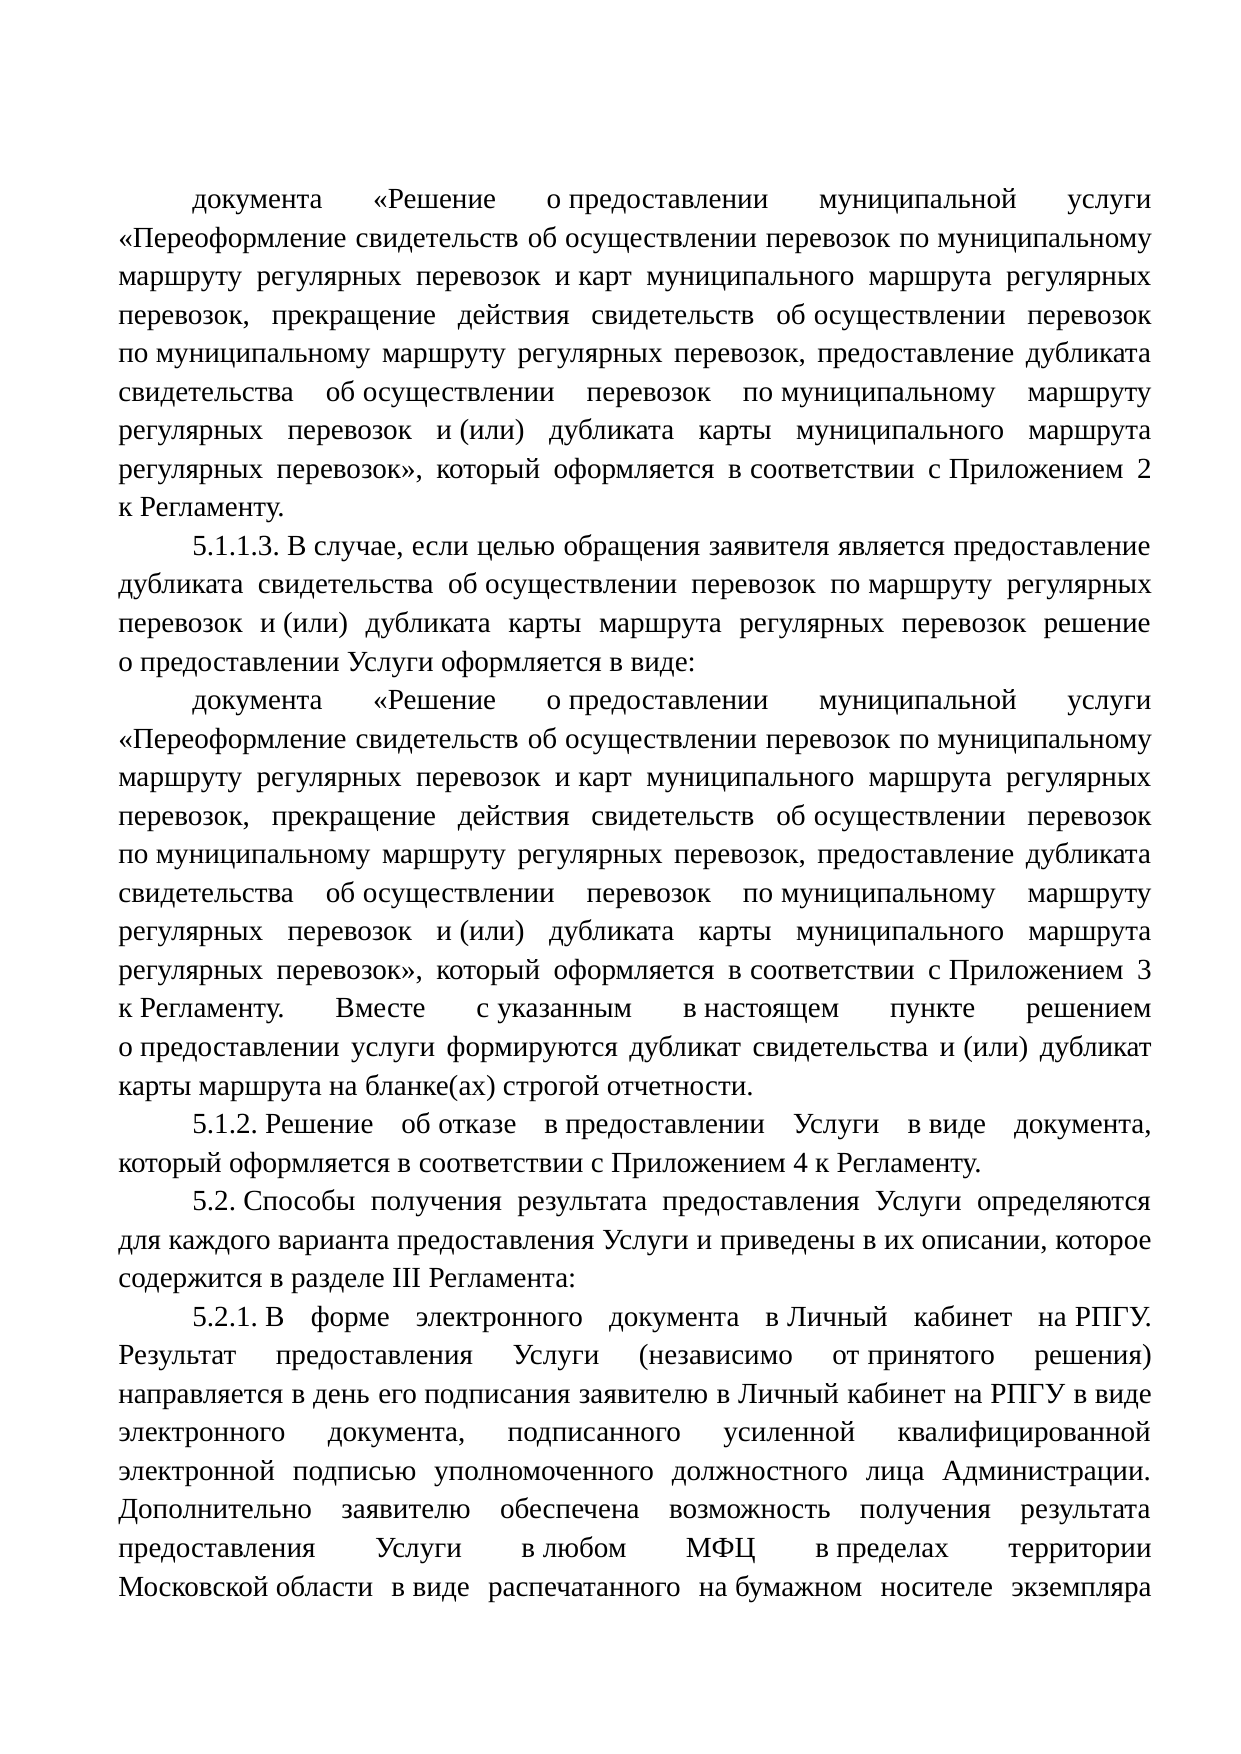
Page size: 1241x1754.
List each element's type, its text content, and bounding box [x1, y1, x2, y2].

text 5.1.1.3. В случае, если целью обращения заявителя является предоставление дубликата свидетельства об осуществлении перевозок по маршруту регулярных перевозок и (или) дубликата карты маршрута регулярных перевозок решение о предоставлении Услуги оформляется в виде: [118, 528, 1152, 677]
text документа «Решение о предоставлении муниципальной услуги «Переоформление свидетельств об осуществлении перевозок по муниципальному маршруту регулярных перевозок и карт муниципального маршрута регулярных перевозок, прекращение действия свидетельств об осуществлении перевозок по муниципальному маршруту регулярных перевозок, предоставление дубликата свидетельства об осуществлении перевозок по муниципальному маршруту регулярных перевозок и (или) дубликата карты муниципального маршрута регулярных перевозок», который оформляется в соответствии с Приложением 2 к Регламенту. [118, 181, 1152, 523]
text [118, 1299, 1152, 1602]
text 5.1.2. Решение об отказе в предоставлении Услуги в виде документа, который оформляется в соответствии с Приложением 4 к Регламенту. [118, 1106, 1152, 1178]
text документа «Решение о предоставлении муниципальной услуги «Переоформление свидетельств об осуществлении перевозок по муниципальному маршруту регулярных перевозок и карт муниципального маршрута регулярных перевозок, прекращение действия свидетельств об осуществлении перевозок по муниципальному маршруту регулярных перевозок, предоставление дубликата свидетельства об осуществлении перевозок по муниципальному маршруту регулярных перевозок и (или) дубликата карты муниципального маршрута регулярных перевозок», который оформляется в соответствии с Приложением 3 к Регламенту. Вместе с указанным в настоящем пункте решением о предоставлении услуги формируются дубликат свидетельства и (или) дубликат карты маршрута на бланке(ах) строгой отчетности. [118, 682, 1152, 1101]
text 5.2. Способы получения результата предоставления Услуги определяются для каждого варианта предоставления Услуги и приведены в их описании, которое содержится в разделе III Регламента: [118, 1183, 1152, 1294]
